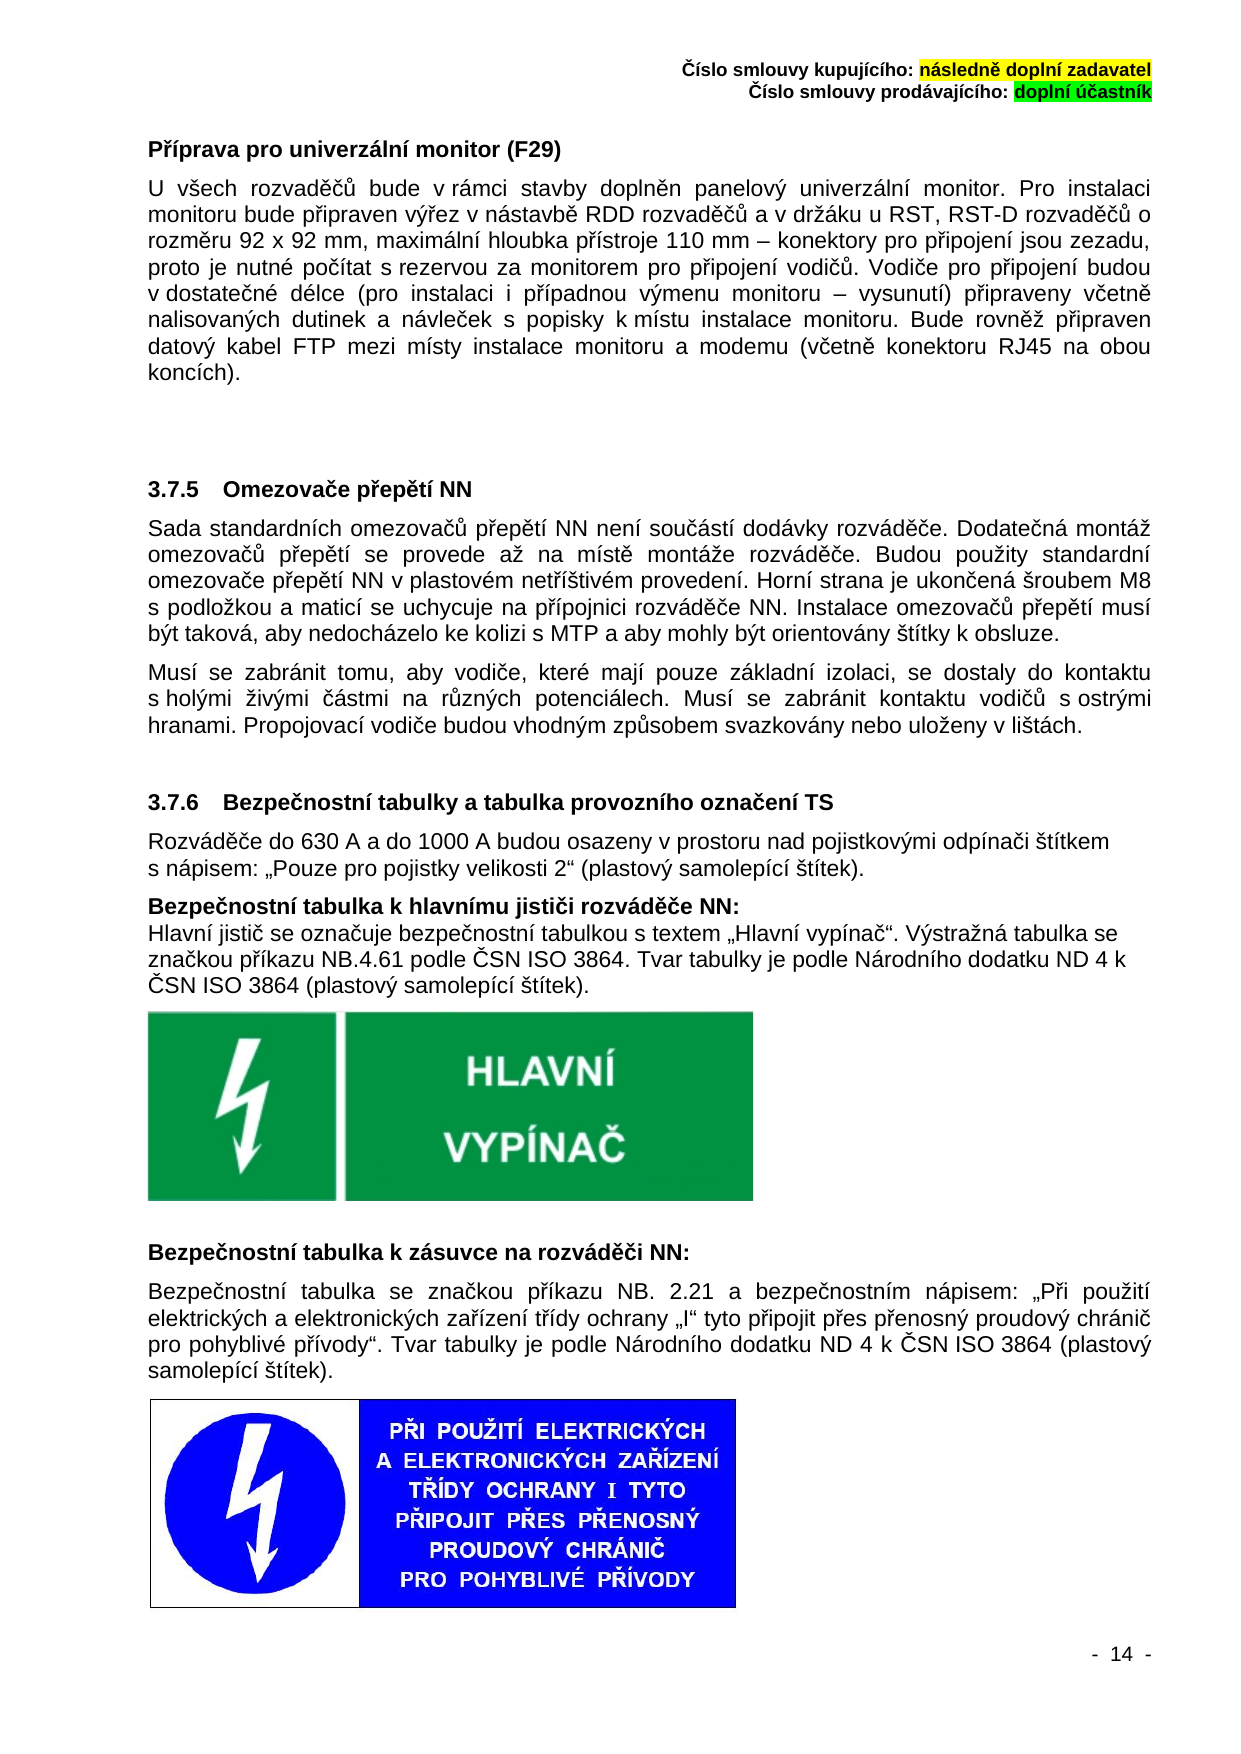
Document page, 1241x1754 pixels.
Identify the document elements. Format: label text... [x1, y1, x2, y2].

text Bezpečnostní tabulka se značkou příkazu NB. 2.21 a bezpečnostním nápisem: „Při použití elektrických a elektronických zařízení třídy ochrany „I“ tyto připojit přes přenosný proudový chránič pro pohyblivé přívody“. Tvar tabulky je podle Národního dodatku ND 4 k ČSN ISO 3864 (plastový samolepící štítek). [148, 1278, 1152, 1383]
text Omezovače přepětí NN [148, 476, 1152, 502]
text Bezpečnostní tabulka k hlavnímu jističi rozváděče NN: [148, 893, 1152, 920]
text Rozváděče do 630 A a do 1000 A budou osazeny v prostoru nad pojistkovými odpínači štítkem s nápisem: „Pouze pro pojistky velikosti 2“ (plastový samolepící štítek). [148, 828, 1152, 881]
picture [147, 1396, 741, 1613]
list U všech rozvaděčů bude v rámci stavby doplněn panelový univerzální monitor. Pro instalaci monitoru bude připraven výřez v nástavbě RDD rozvaděčů a v držáku u RST, RST-D rozvaděčů o rozměru 92 x 92 mm, maximální hloubka přístroje 110 mm – konektory pro připojení jsou zezadu, proto je nutné počítat s rezervou za monitorem pro připojení vodičů. Vodiče pro připojení budou v dostatečné délce (pro instalaci i případnou výmenu monitoru – vysunutí) připraveny včetně nalisovaných dutinek a návleček s popisky k místu instalace monitoru. Bude rovněž připraven datový kabel FTP mezi místy instalace monitoru a modemu (včetně konektoru RJ45 na obou koncích). [148, 175, 1152, 386]
text Hlavní jistič se označuje bezpečnostní tabulkou s textem „Hlavní vypínač“. Výstražná tabulka se značkou příkazu NB.4.61 podle ČSN ISO 3864. Tvar tabulky je podle Národního dodatku ND 4 k ČSN ISO 3864 (plastový samolepící štítek). [148, 920, 1152, 999]
text Sada standardních omezovačů přepětí NN není součástí dodávky rozváděče. Dodatečná montáž omezovačů přepětí se provede až na místě montáže rozváděče. Budou použity standardní omezovače přepětí NN v plastovém netříštivém provedení. Horní strana je ukončená šroubem M8 s podložkou a maticí se uchycuje na přípojnici rozváděče NN. Instalace omezovačů přepětí musí být taková, aby nedocházelo ke kolizi s MTP a aby mohly být orientovány štítky k obsluze. [148, 514, 1152, 646]
text Bezpečnostní tabulka k zásuvce na rozváděči NN: [148, 1239, 1152, 1266]
subtitle Příprava pro univerzální monitor (F29) [148, 136, 1152, 162]
text Bezpečnostní tabulky a tabulka provozního označení TS [148, 789, 1152, 816]
text Musí se zabránit tomu, aby vodiče, které mají pouze základní izolaci, se dostaly do kontaktu s holými živými částmi na různých potenciálech. Musí se zabránit kontaktu vodičů s ostrými hranami. Propojovací vodiče budou vhodným způsobem svazkovány nebo uloženy v lištách. [148, 659, 1152, 738]
picture [147, 1011, 754, 1201]
